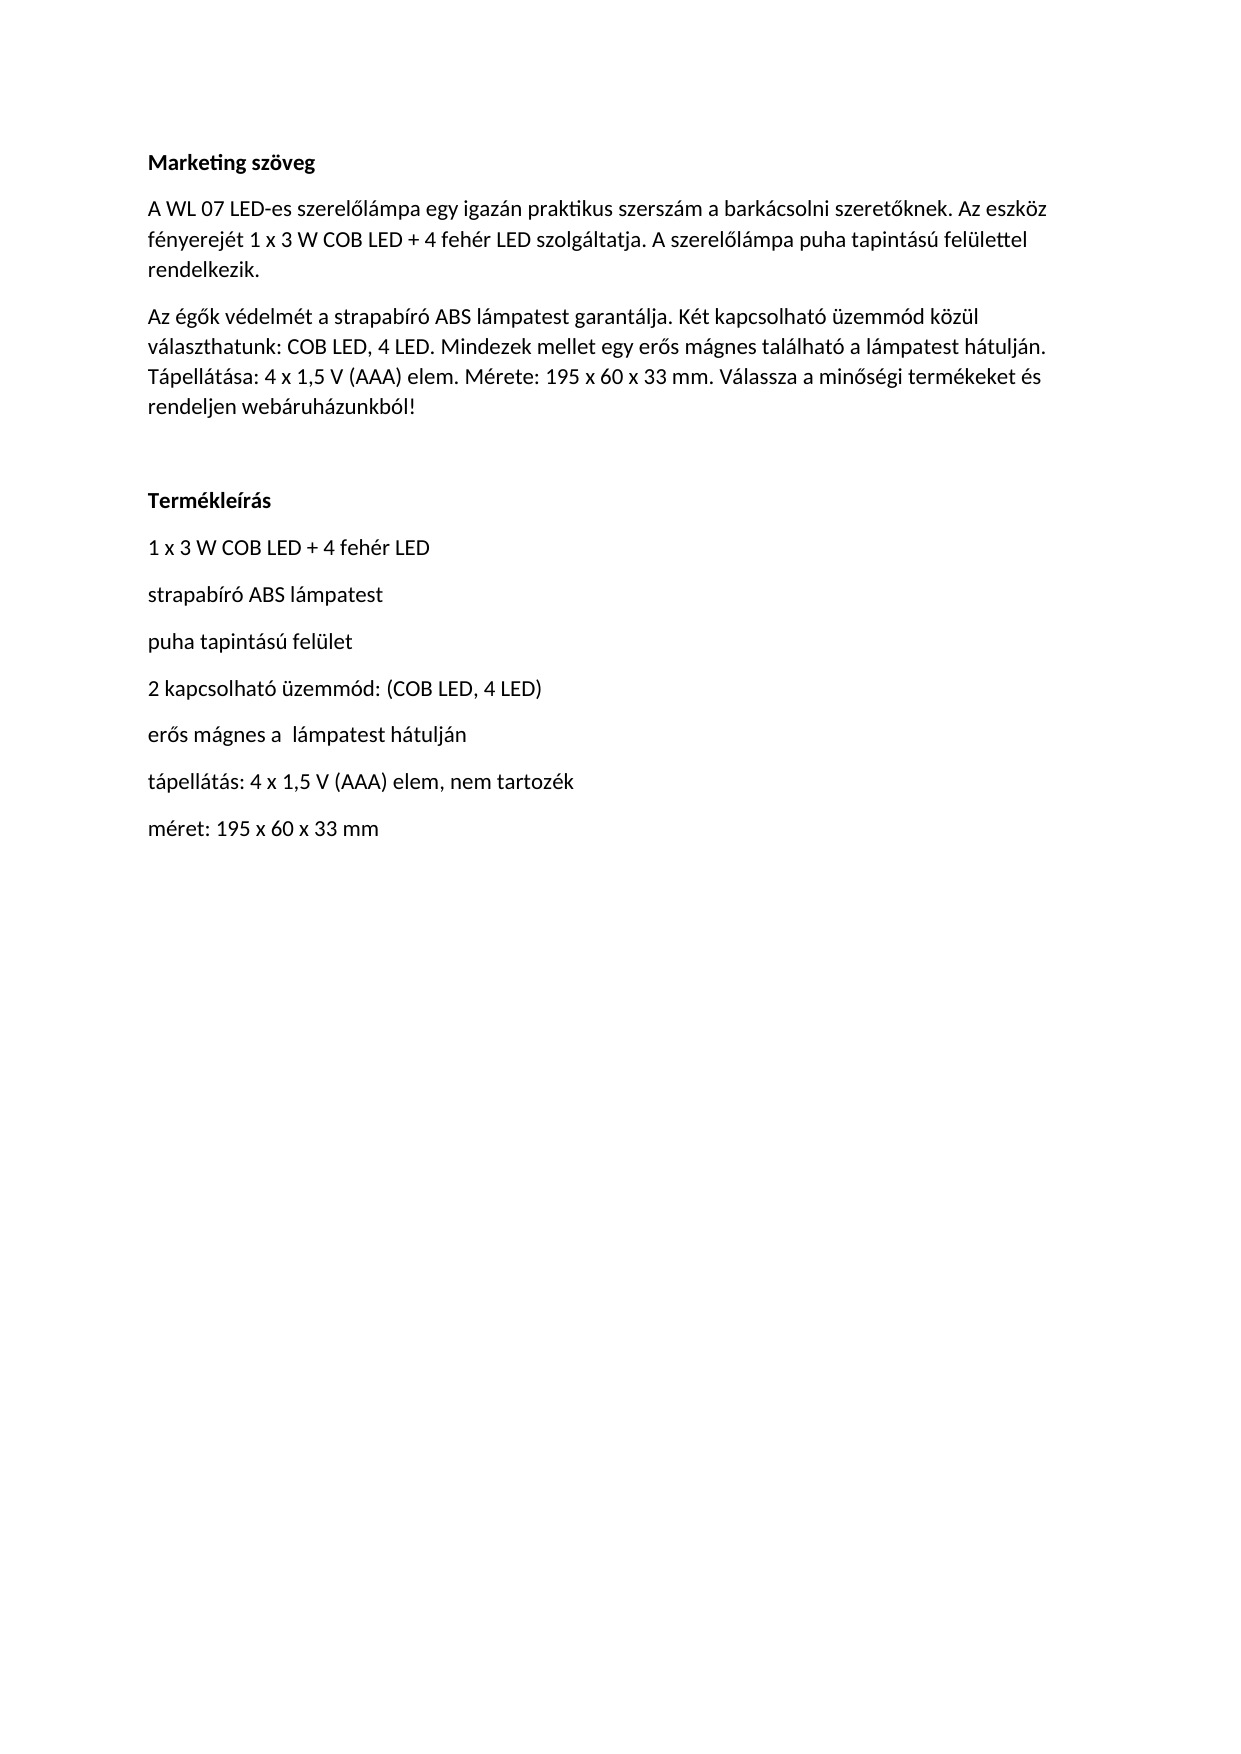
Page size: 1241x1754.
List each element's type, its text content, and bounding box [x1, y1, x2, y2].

text puha tapintású felület [148, 627, 1093, 655]
text méret: 195 x 60 x 33 mm [148, 814, 1093, 842]
text A WL 07 LED-es szerelőlámpa egy igazán praktikus szerszám a barkácsolni szeretőknek. Az eszköz fényerejét 1 x 3 W COB LED + 4 fehér LED szolgáltatja. A szerelőlámpa puha tapintású felülettel rendelkezik. [148, 194, 1093, 283]
text Marketing szöveg [148, 148, 1093, 176]
text erős mágnes a lámpatest hátulján [148, 721, 1093, 748]
text 1 x 3 W COB LED + 4 fehér LED [148, 533, 1093, 561]
text Az égők védelmét a strapabíró ABS lámpatest garantálja. Két kapcsolható üzemmód közül választhatunk: COB LED, 4 LED. Mindezek mellet egy erős mágnes található a lámpatest hátulján. Tápellátása: 4 x 1,5 V (AAA) elem. Mérete: 195 x 60 x 33 mm. Válassza a minőségi termékeket és rendeljen webáruházunkból! [148, 302, 1093, 420]
text Termékleírás [148, 486, 1093, 514]
text strapabíró ABS lámpatest [148, 580, 1093, 608]
text tápellátás: 4 x 1,5 V (AAA) elem, nem tartozék [148, 767, 1093, 795]
text 2 kapcsolható üzemmód: (COB LED, 4 LED) [148, 674, 1093, 702]
